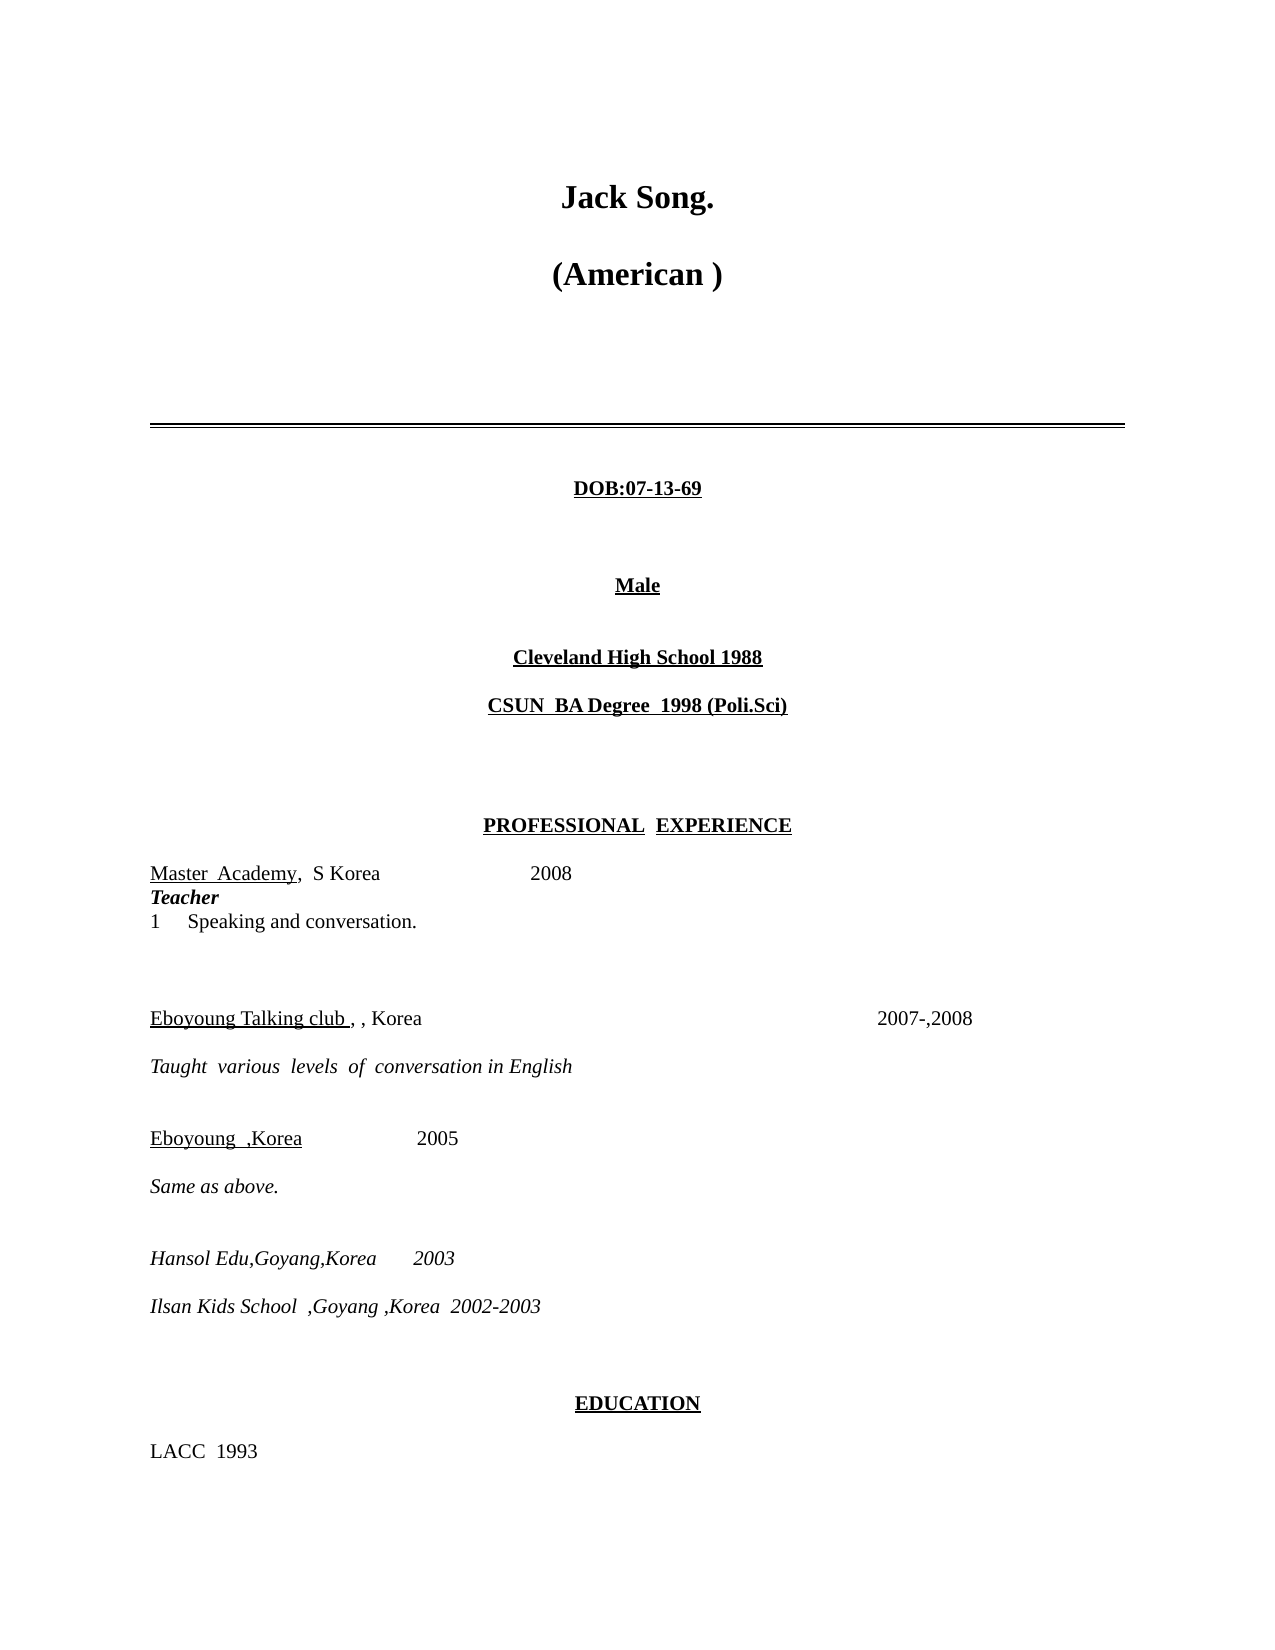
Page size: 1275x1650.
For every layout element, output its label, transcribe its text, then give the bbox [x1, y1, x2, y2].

text Cleveland High School 1988 [150, 645, 1125, 669]
text Taught various levels of conversation in English [150, 1054, 1125, 1078]
text CSUN BA Degree 1998 (Poli.Sci) [150, 693, 1125, 717]
list Speaking and conversation. [150, 909, 1125, 933]
text Jack Song. [150, 177, 1125, 216]
text Eboyoung Talking club , , Korea 2007-,2008 [150, 1006, 1125, 1030]
text LACC 1993 [150, 1439, 1125, 1463]
text Master Academy, S Korea 2008 [150, 861, 1125, 885]
text DOB:07-13-69 [150, 476, 1125, 500]
text Male [150, 572, 1125, 597]
text Same as above. [150, 1174, 1125, 1198]
text (American ) [150, 254, 1125, 292]
text Teacher [150, 885, 1125, 909]
text PROFESSIONAL EXPERIENCE [150, 813, 1125, 837]
text EDUCATION [150, 1391, 1125, 1415]
text Hansol Edu,Goyang,Korea 2003 [150, 1246, 1125, 1270]
text Ilsan Kids School ,Goyang ,Korea 2002-2003 [150, 1294, 1125, 1318]
text Eboyoung ,Korea 2005 [150, 1126, 1125, 1150]
